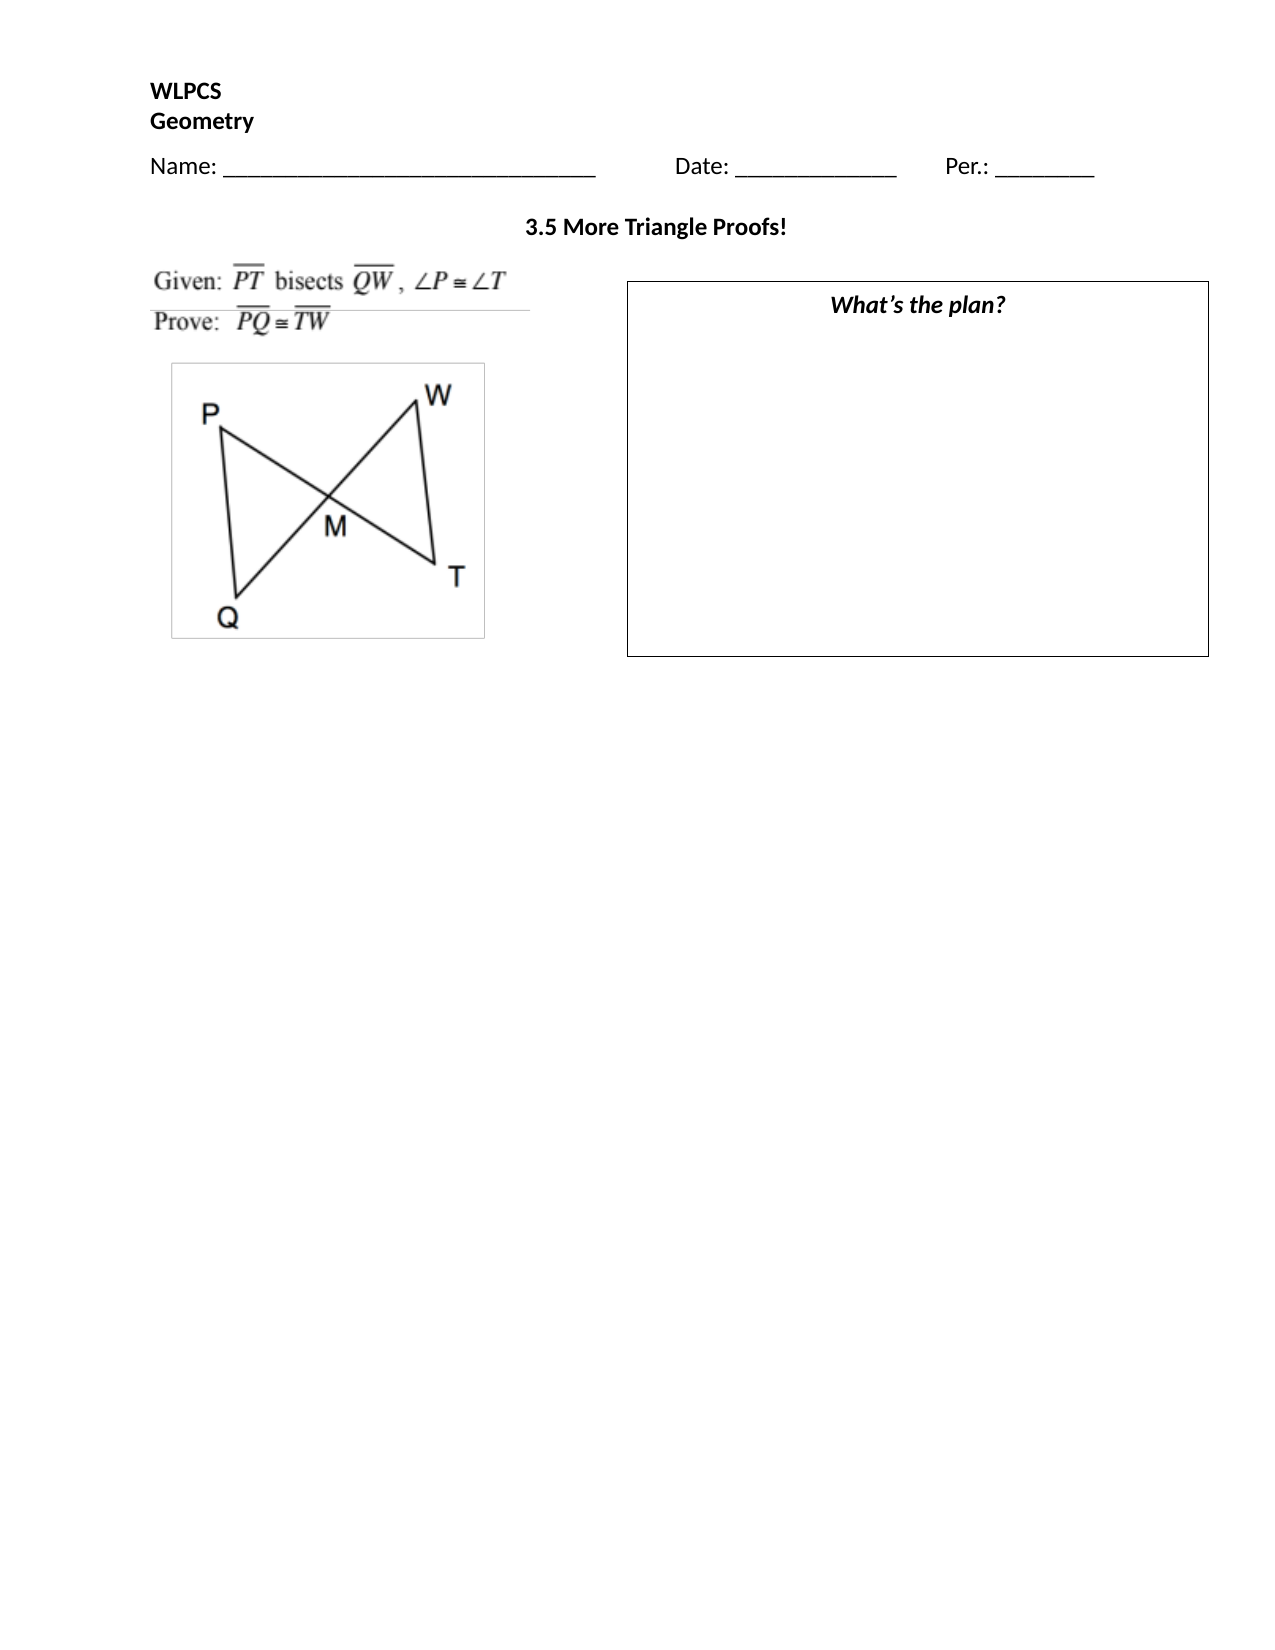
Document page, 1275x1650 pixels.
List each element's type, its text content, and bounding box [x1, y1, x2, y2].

text Name: ______________________________ Date: _____________ Per.: ________ [150, 150, 1162, 181]
text 3.5 More Triangle Proofs! [150, 211, 1162, 242]
